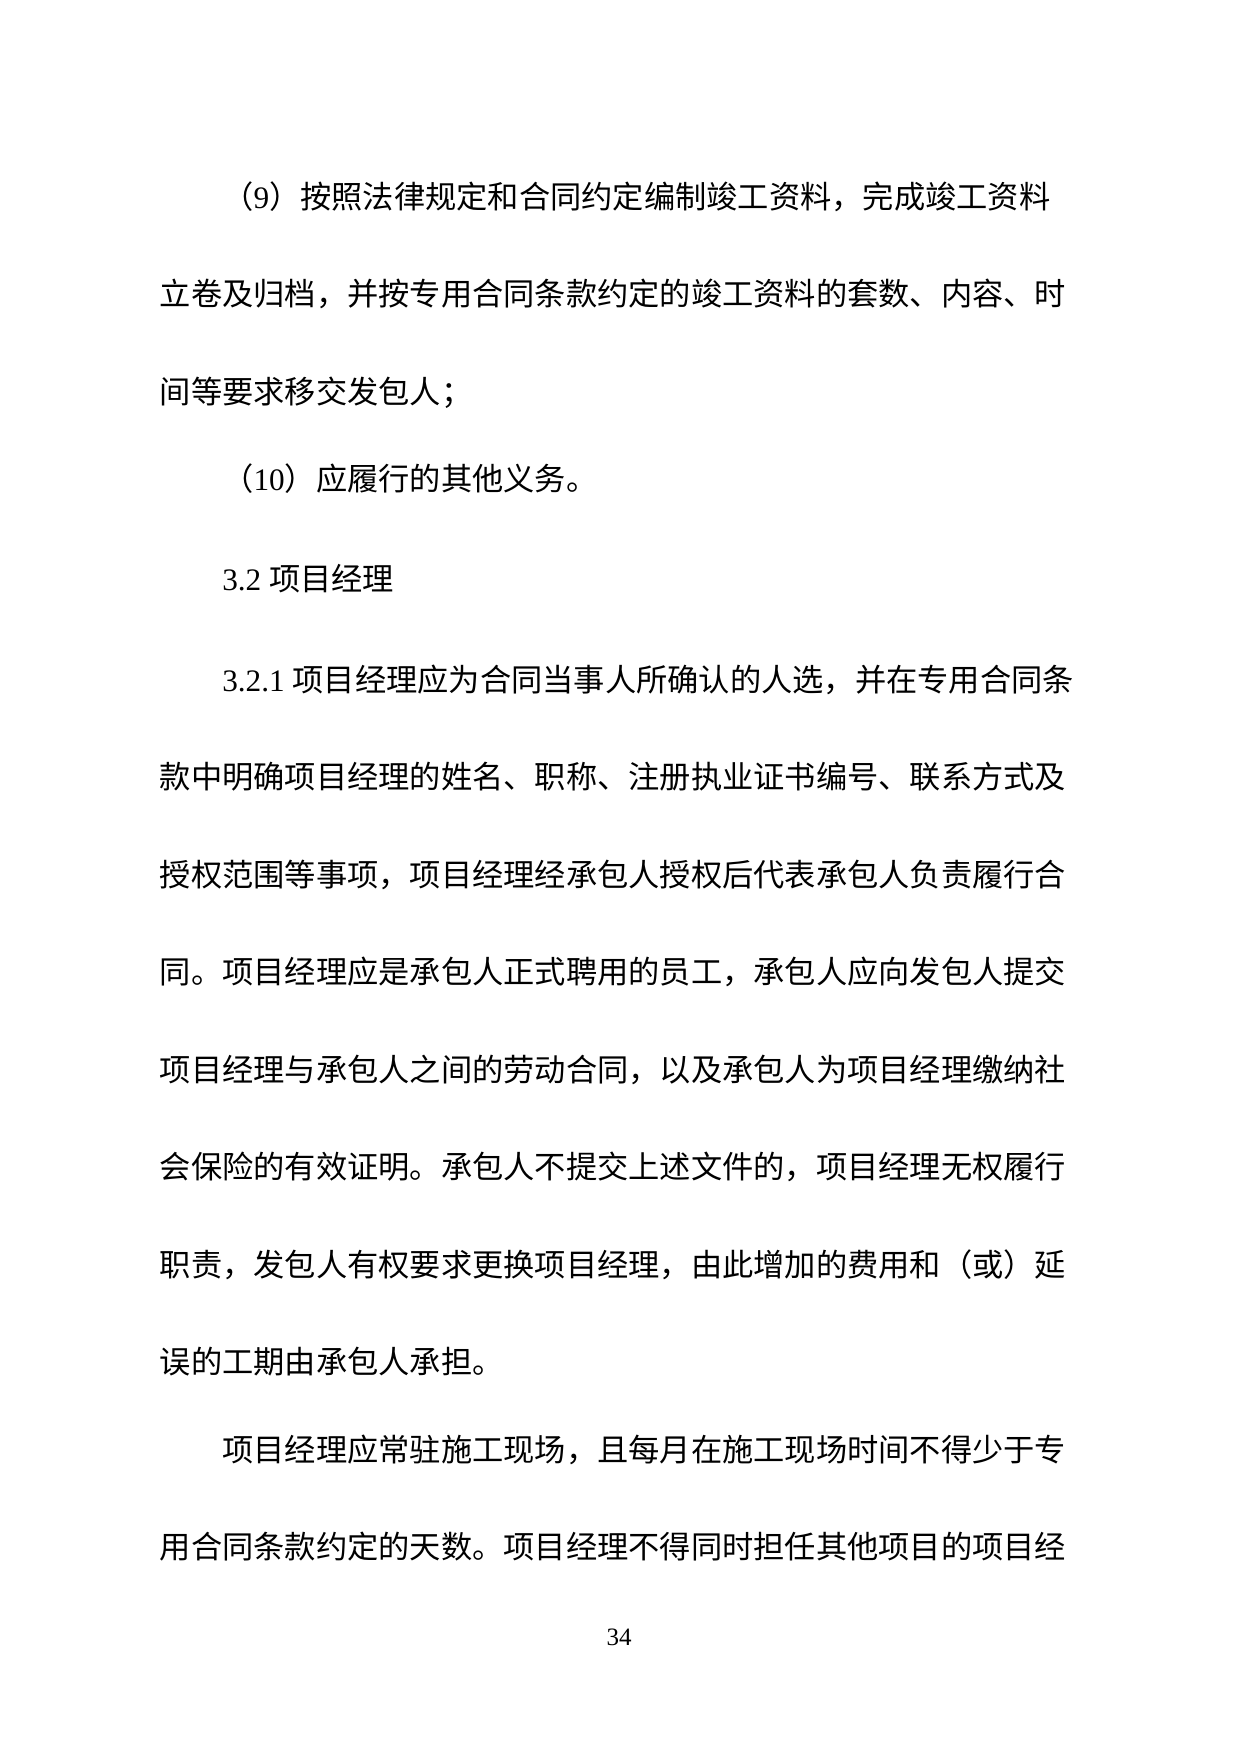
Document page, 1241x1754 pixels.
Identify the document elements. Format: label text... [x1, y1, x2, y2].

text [159, 1415, 1078, 1577]
text （9）按照法律规定和合同约定编制竣工资料，完成竣工资料立卷及归档，并按专用合同条款约定的竣工资料的套数、内容、时间等要求移交发包人； [159, 162, 1078, 422]
text （10）应履行的其他义务。 [159, 444, 1078, 509]
subtitle 3.2 项目经理 [159, 545, 1078, 610]
text 3.2.1 项目经理应为合同当事人所确认的人选，并在专用合同条款中明确项目经理的姓名、职称、注册执业证书编号、联系方式及授权范围等事项，项目经理经承包人授权后代表承包人负责履行合同。项目经理应是承包人正式聘用的员工，承包人应向发包人提交项目经理与承包人之间的劳动合同，以及承包人为项目经理缴纳社会保险的有效证明。承包人不提交上述文件的，项目经理无权履行职责，发包人有权要求更换项目经理，由此增加的费用和（或）延误的工期由承包人承担。 [159, 645, 1078, 1392]
